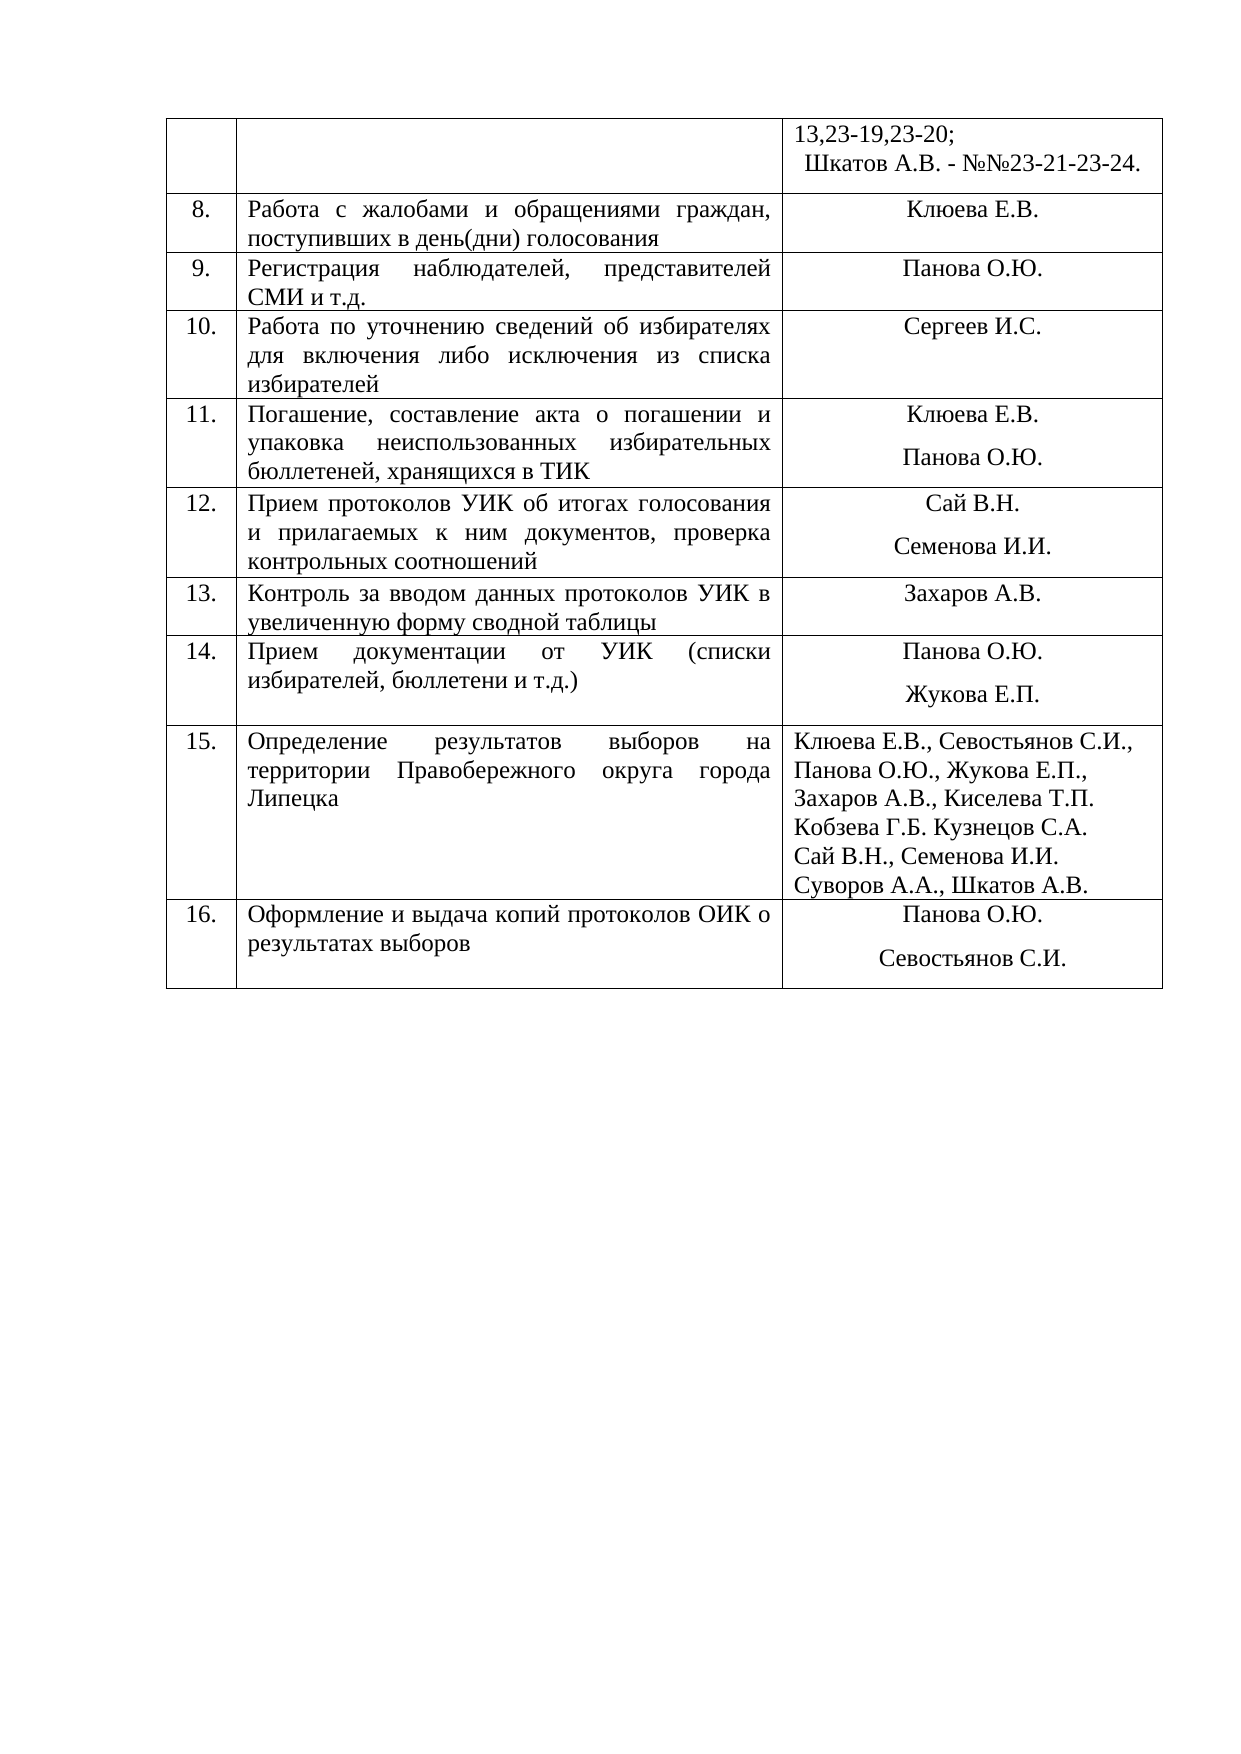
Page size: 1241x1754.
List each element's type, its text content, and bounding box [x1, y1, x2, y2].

table_cell Работа с жалобами и обращениями граждан, поступивших в день(дни) голосования [237, 194, 782, 252]
table_cell Панова О.Ю. Жукова Е.П. [783, 636, 1162, 725]
table_cell 10. [167, 311, 236, 398]
table_cell Захаров А.В. [783, 578, 1162, 635]
table_cell Контроль за вводом данных протоколов УИК в увеличенную форму сводной таблицы [237, 578, 782, 635]
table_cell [237, 119, 782, 193]
table_cell Панова О.Ю. [783, 253, 1162, 310]
table_cell Работа по уточнению сведений об избирателях для включения либо исключения из списка избирателей [237, 311, 782, 398]
table_cell Панова О.Ю. Севостьянов С.И. [783, 900, 1162, 988]
table_cell Погашение, составление акта о погашении и упаковка неиспользованных избирательных бюллетеней, хранящихся в ТИК [237, 399, 782, 487]
table_cell 15. [167, 726, 236, 898]
table_cell 13. [167, 578, 236, 635]
table_cell 11. [167, 399, 236, 487]
table_cell Сергеев И.С. [783, 311, 1162, 398]
table_cell Определение результатов выборов на территории Правобережного округа города Липецка [237, 726, 782, 898]
table_cell Регистрация наблюдателей, представителей СМИ и т.д. [237, 253, 782, 310]
table_cell 16. [167, 900, 236, 988]
table_cell 12. [167, 488, 236, 577]
table_cell Клюева Е.В. [783, 194, 1162, 252]
table_cell Прием документации от УИК (списки избирателей, бюллетени и т.д.) [237, 636, 782, 725]
table_cell 14. [167, 636, 236, 725]
table_cell Клюева Е.В., Севостьянов С.И., Панова О.Ю., Жукова Е.П., Захаров А.В., Киселева Т.П. Кобзева Г.Б. Кузнецов С.А. Сай В.Н., Семенова И.И. Суворов А.А., Шкатов А.В. [783, 726, 1162, 898]
table_cell Прием протоколов УИК об итогах голосования и прилагаемых к ним документов, проверка контрольных соотношений [237, 488, 782, 577]
table_cell Оформление и выдача копий протоколов ОИК о результатах выборов [237, 900, 782, 988]
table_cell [783, 119, 1162, 193]
table_cell 8. [167, 194, 236, 252]
table_cell Сай В.Н. Семенова И.И. [783, 488, 1162, 577]
table_cell Клюева Е.В. Панова О.Ю. [783, 399, 1162, 487]
table_cell 9. [167, 253, 236, 310]
table_cell 7. [167, 119, 236, 193]
